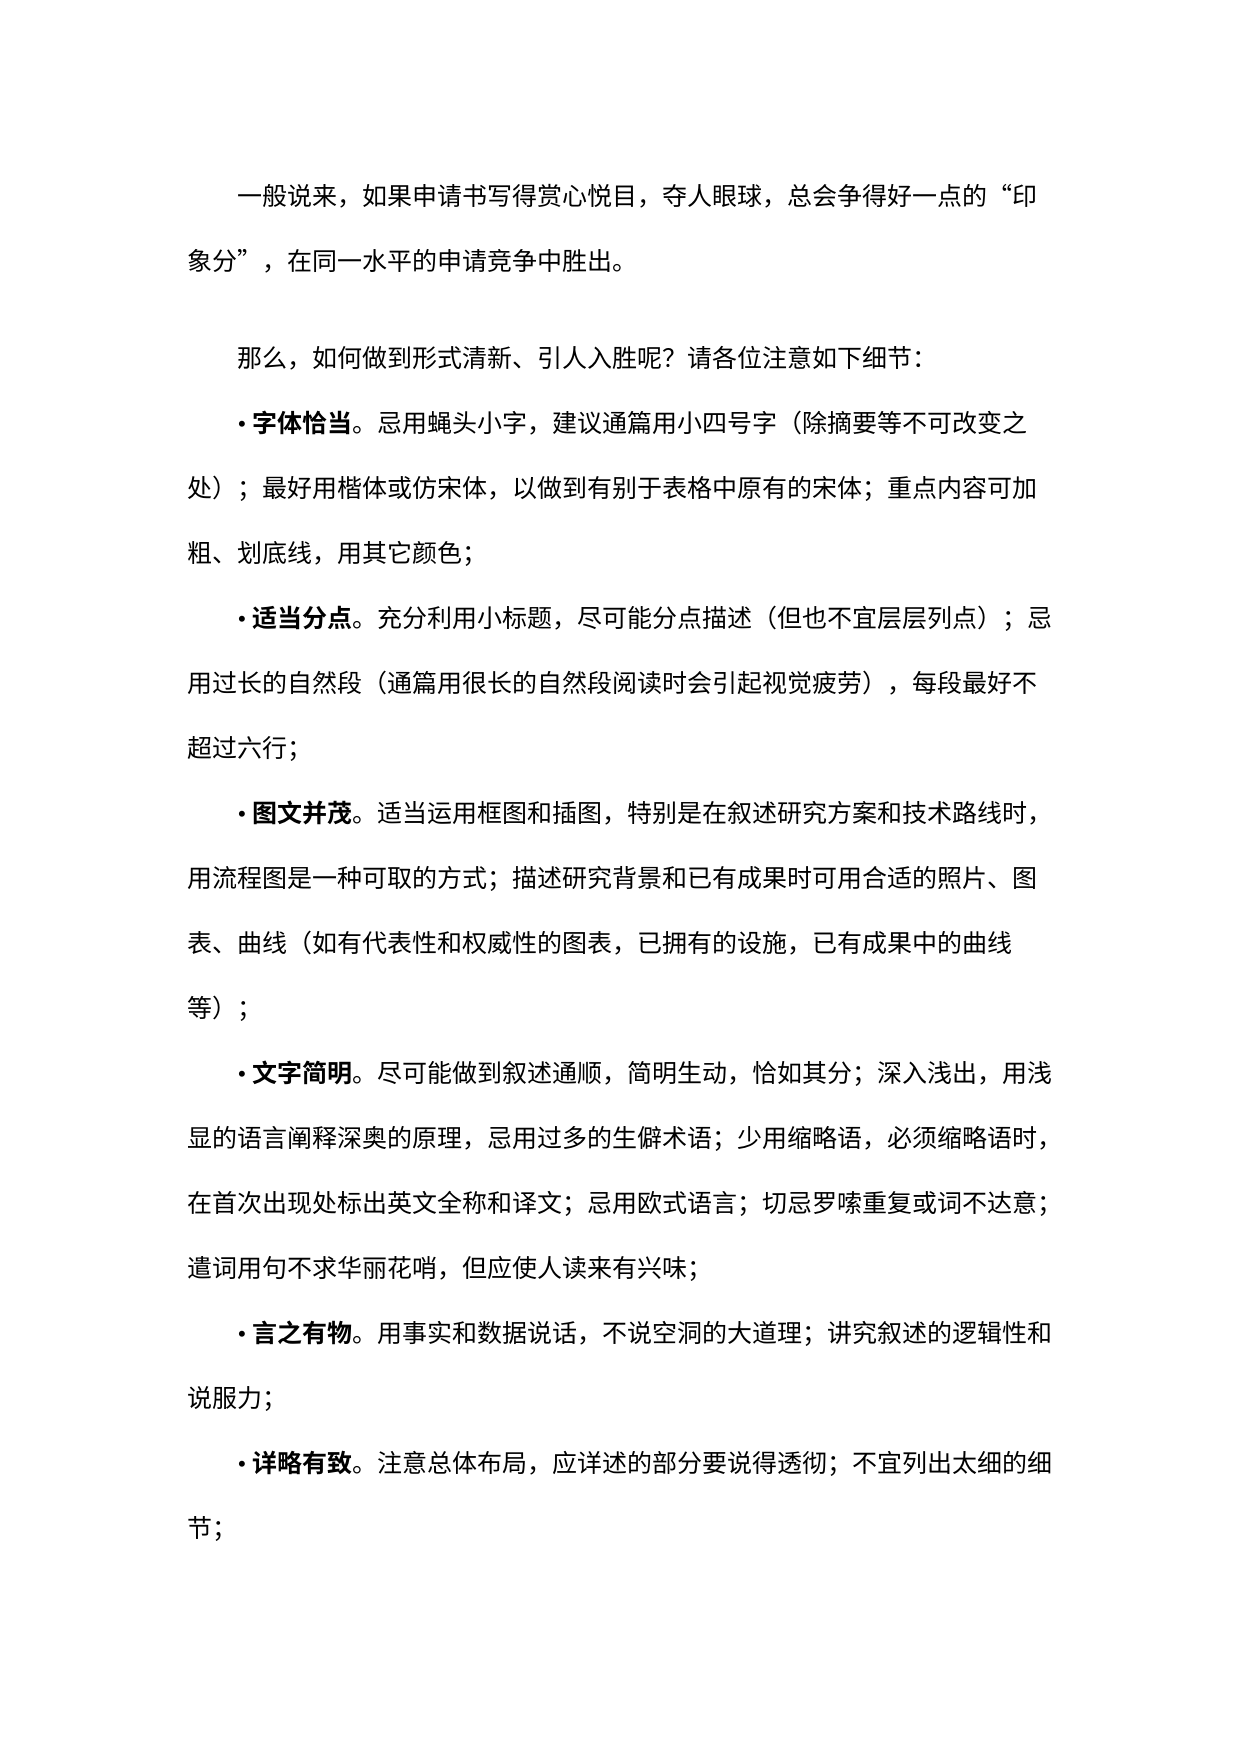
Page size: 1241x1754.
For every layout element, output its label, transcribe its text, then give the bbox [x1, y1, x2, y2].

text • 详略有致。注意总体布局，应详述的部分要说得透彻；不宜列出太细的细节； [187, 1429, 1053, 1559]
text • 文字简明。尽可能做到叙述通顺，简明生动，恰如其分；深入浅出，用浅显的语言阐释深奥的原理，忌用过多的生僻术语；少用缩略语，必须缩略语时，在首次出现处标出英文全称和译文；忌用欧式语言；切忌罗嗦重复或词不达意；遣词用句不求华丽花哨，但应使人读来有兴味； [187, 1039, 1053, 1299]
text • 图文并茂。适当运用框图和插图，特别是在叙述研究方案和技术路线时，用流程图是一种可取的方式；描述研究背景和已有成果时可用合适的照片、图表、曲线（如有代表性和权威性的图表，已拥有的设施，已有成果中的曲线等）； [187, 779, 1053, 1039]
text 一般说来，如果申请书写得赏心悦目，夺人眼球，总会争得好一点的“印象分”，在同一水平的申请竞争中胜出。 [187, 162, 1053, 292]
text • 言之有物。用事实和数据说话，不说空洞的大道理；讲究叙述的逻辑性和说服力； [187, 1299, 1053, 1429]
text • 适当分点。充分利用小标题，尽可能分点描述（但也不宜层层列点）；忌用过长的自然段（通篇用很长的自然段阅读时会引起视觉疲劳），每段最好不超过六行； [187, 584, 1053, 779]
text • 字体恰当。忌用蝇头小字，建议通篇用小四号字（除摘要等不可改变之处）；最好用楷体或仿宋体，以做到有别于表格中原有的宋体；重点内容可加粗、划底线，用其它颜色； [187, 389, 1053, 584]
text 那么，如何做到形式清新、引人入胜呢？请各位注意如下细节： [187, 324, 1053, 389]
